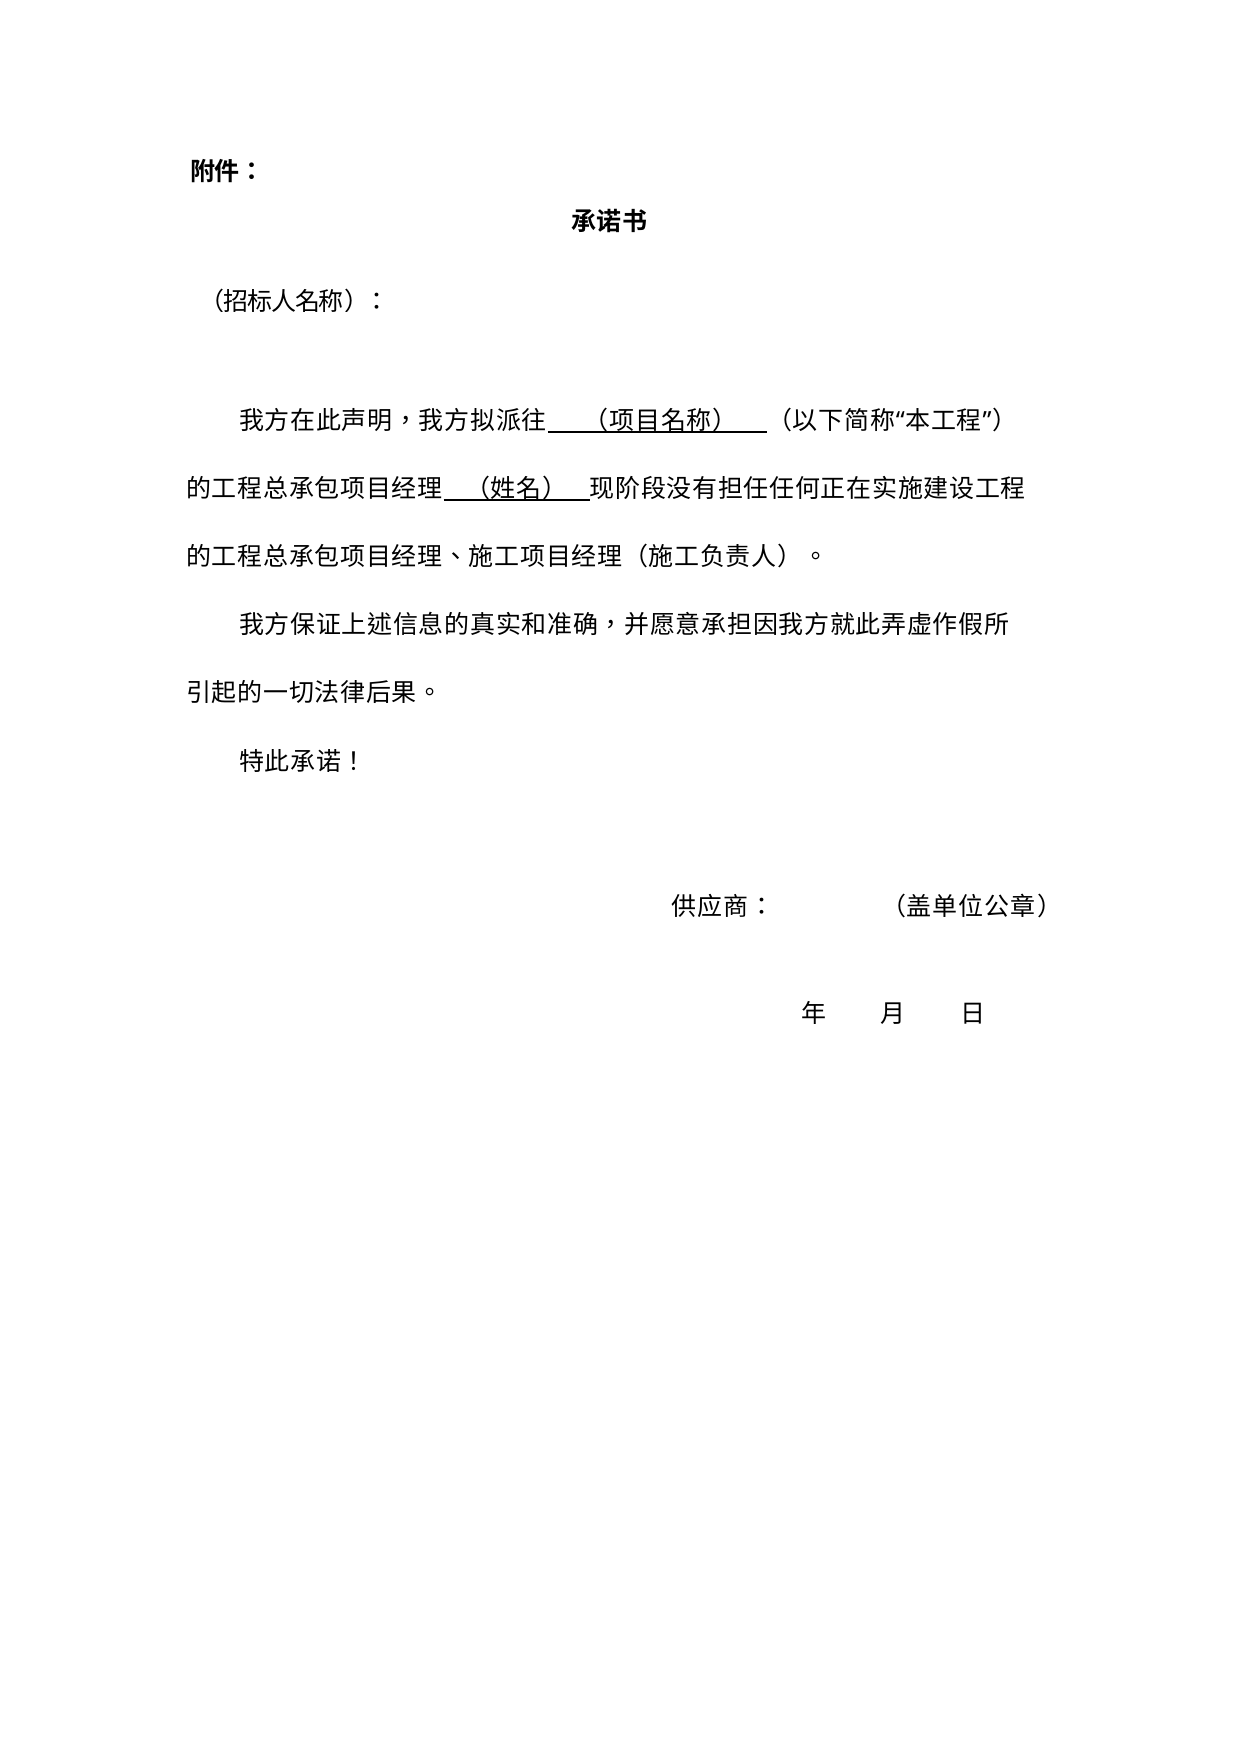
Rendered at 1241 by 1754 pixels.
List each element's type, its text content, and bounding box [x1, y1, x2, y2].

text 附件： [190, 155, 1062, 187]
text （招标人名称）： [187, 283, 1062, 317]
text 承诺书 [571, 205, 1062, 236]
text 年 月 日 [707, 996, 1062, 1029]
text 特此承诺！ [186, 743, 1011, 777]
text 我方保证上述信息的真实和准确，并愿意承担因我方就此弄虚作假所引起的一切法律后果。 [186, 607, 1011, 709]
text 我方在此声明，我方拟派往 （项目名称） （以下简称“本工程”）的工程总承包项目经理 （姓名） 现阶段没有担任任何正在实施建设工程的工程总承包项目经理、施工项目经理（施工负责人）。 [186, 402, 1040, 573]
text 供应商： （盖单位公章） [186, 889, 1062, 922]
